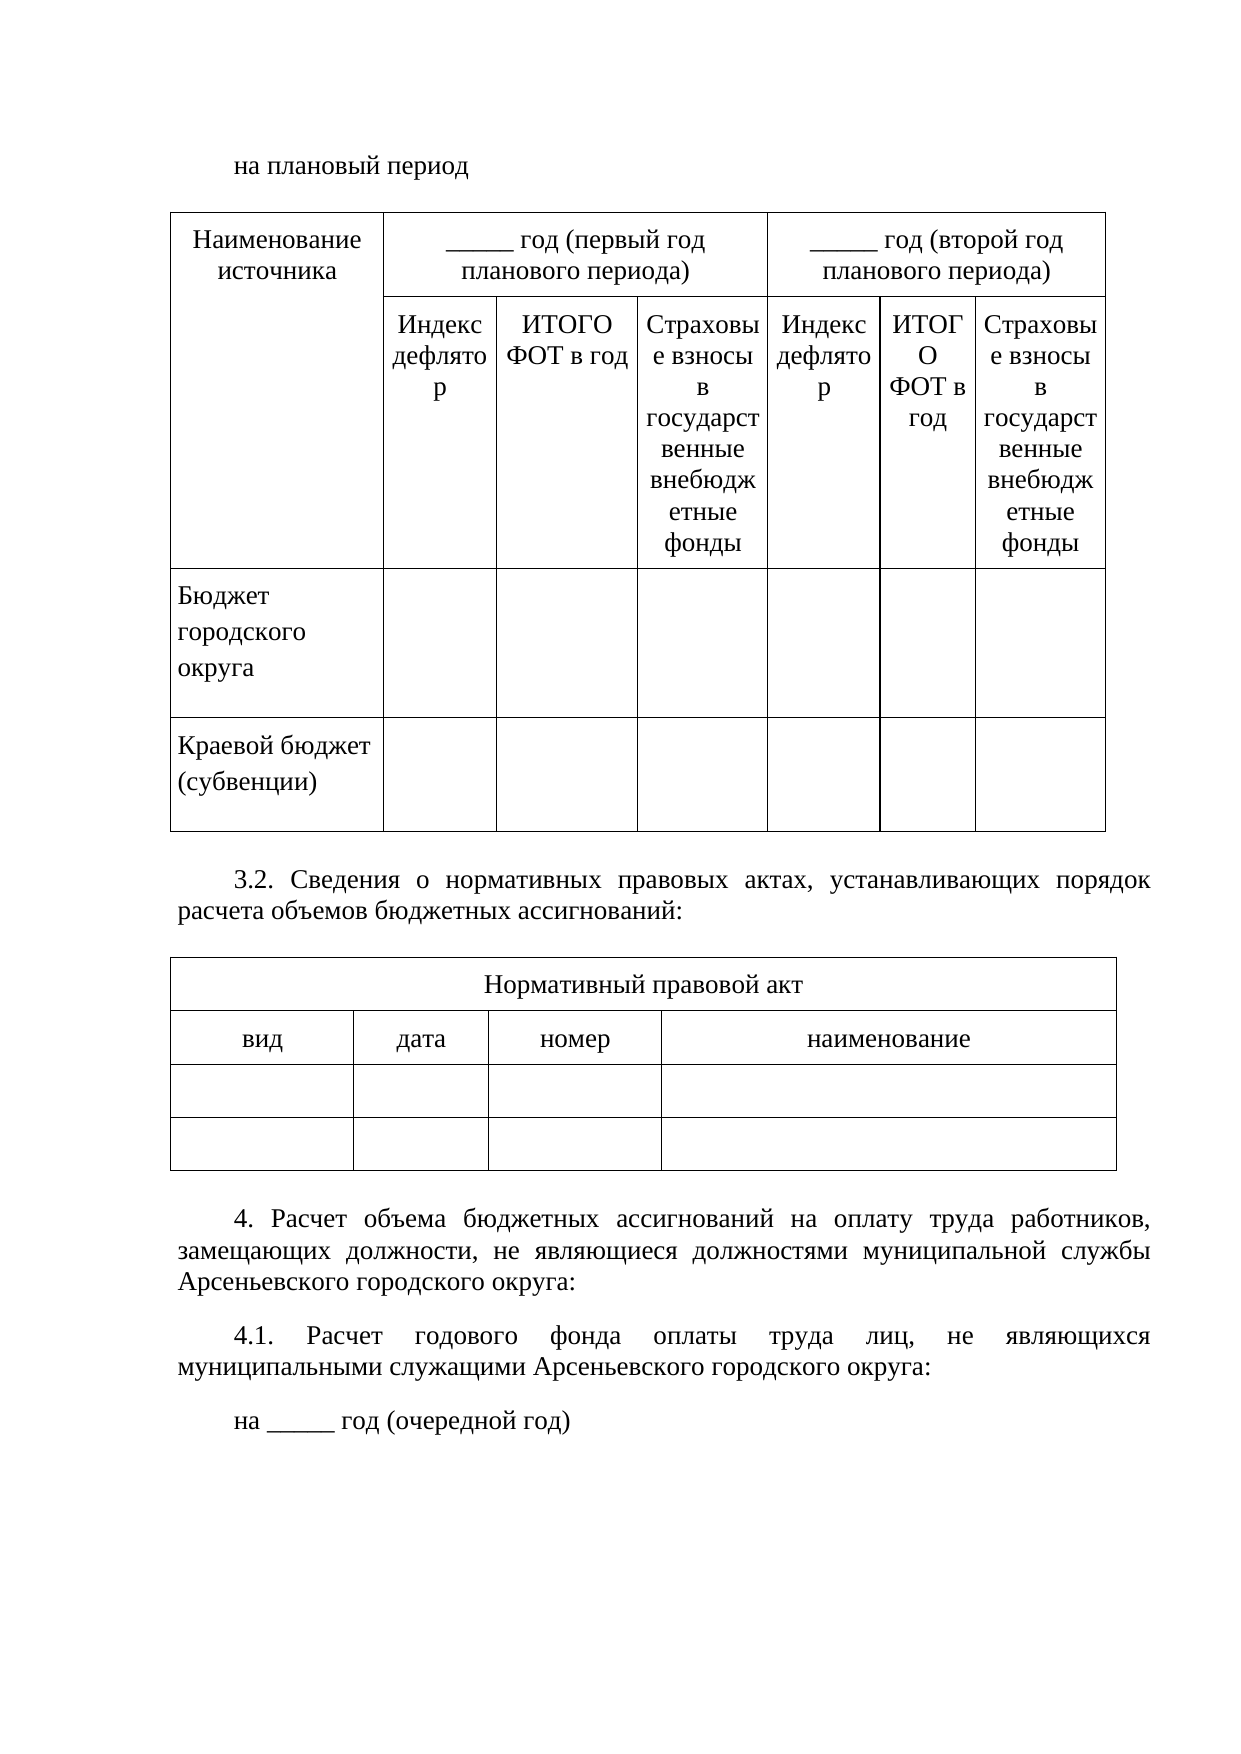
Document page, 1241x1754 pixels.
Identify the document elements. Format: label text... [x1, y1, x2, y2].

table_cell [881, 569, 975, 717]
table_cell Индекс дефлятор [768, 297, 879, 568]
table_cell дата [354, 1011, 488, 1063]
table_header Наименование источника [171, 213, 383, 568]
text на _____ год (очередной год) [177, 1404, 1152, 1435]
table_cell [976, 569, 1105, 717]
table_cell [768, 569, 879, 717]
text 4.1. Расчет годового фонда оплаты труда лиц, не являющихся муниципальными служащими Арсеньевского городского округа: [177, 1319, 1152, 1381]
table_cell наименование [662, 1011, 1116, 1063]
table_cell [881, 718, 975, 831]
table_cell [497, 569, 637, 717]
table_cell Индекс дефлятор [384, 297, 496, 568]
table_cell [976, 718, 1105, 831]
table_cell Краевой бюджет (субвенции) [171, 718, 383, 831]
table_header _____ год (первый год планового периода) [384, 213, 767, 296]
table_cell [171, 1065, 353, 1117]
table_cell [171, 1118, 353, 1170]
table_cell Страховые взносы в государственные внебюджетные фонды [638, 297, 767, 568]
text 3.2. Сведения о нормативных правовых актах, устанавливающих порядок расчета объемов бюджетных ассигнований: [177, 863, 1152, 926]
table_cell Бюджет городского округа [171, 569, 383, 717]
table_cell [638, 569, 767, 717]
table_cell [489, 1118, 661, 1170]
table_cell номер [489, 1011, 661, 1063]
table_cell [497, 718, 637, 831]
table_cell [662, 1065, 1116, 1117]
table_cell [638, 718, 767, 831]
table_cell [384, 718, 496, 831]
table_cell [768, 718, 879, 831]
table_cell [354, 1118, 488, 1170]
table_cell вид [171, 1011, 353, 1063]
table_cell ИТОГО ФОТ в год [881, 297, 975, 568]
text 4. Расчет объема бюджетных ассигнований на оплату труда работников, замещающих должности, не являющиеся должностями муниципальной службы Арсеньевского городского округа: [177, 1203, 1152, 1296]
text на плановый период [177, 149, 1152, 180]
table_cell [354, 1065, 488, 1117]
table_cell [489, 1065, 661, 1117]
table_cell ИТОГО ФОТ в год [497, 297, 637, 568]
table_cell [384, 569, 496, 717]
table_cell Страховые взносы в государственные внебюджетные фонды [976, 297, 1105, 568]
table_header _____ год (второй год планового периода) [768, 213, 1105, 296]
table_cell [662, 1118, 1116, 1170]
table_header Нормативный правовой акт [171, 958, 1116, 1010]
